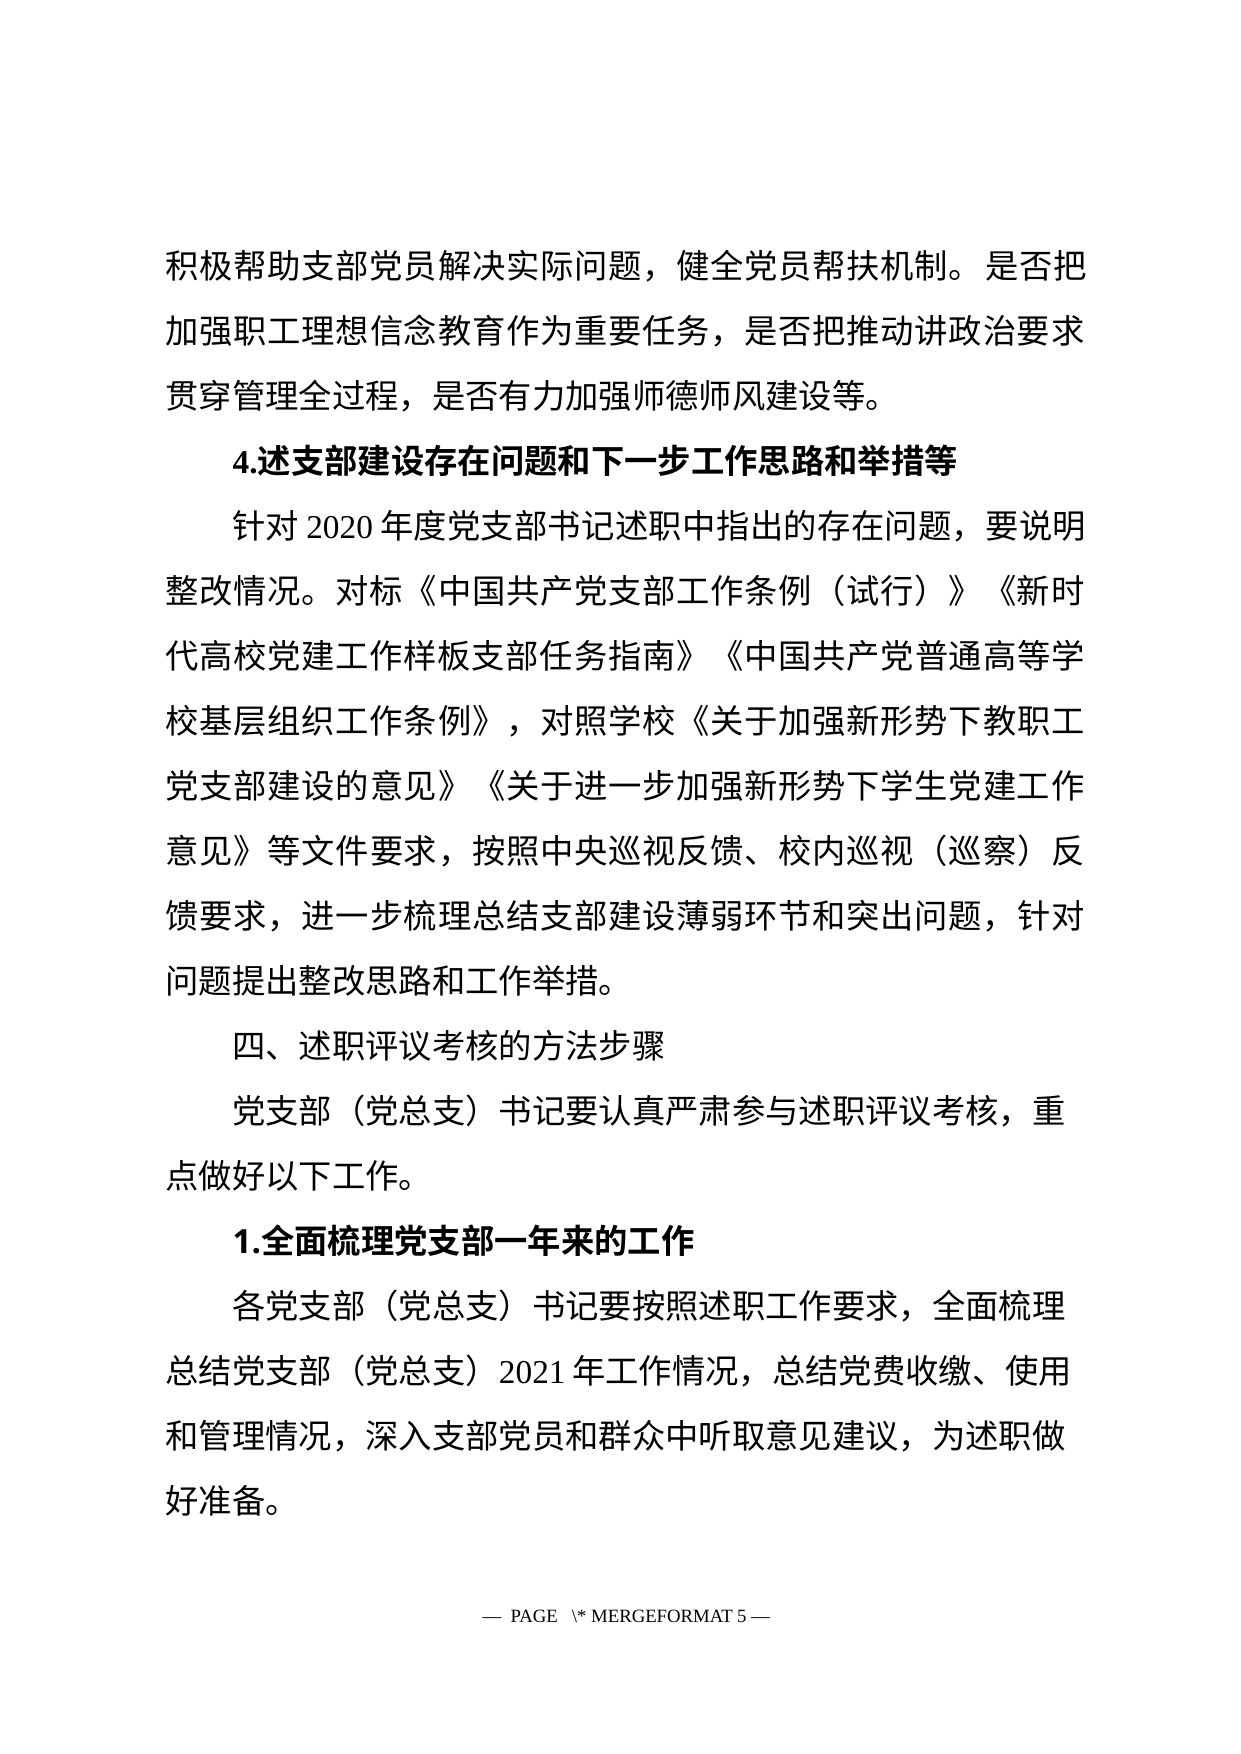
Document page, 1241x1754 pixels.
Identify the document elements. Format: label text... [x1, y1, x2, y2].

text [165, 231, 1087, 426]
text 四、述职评议考核的方法步骤 [165, 1011, 1087, 1076]
text 针对2020年度党支部书记述职中指出的存在问题，要说明整改情况。对标《中国共产党支部工作条例（试行）》《新时代高校党建工作样板支部任务指南》《中国共产党普通高等学校基层组织工作条例》，对照学校《关于加强新形势下教职工党支部建设的意见》《关于进一步加强新形势下学生党建工作意见》等文件要求，按照中央巡视反馈、校内巡视（巡察）反馈要求，进一步梳理总结支部建设薄弱环节和突出问题，针对问题提出整改思路和工作举措。 [165, 491, 1087, 1011]
text 1.全面梳理党支部一年来的工作 [165, 1206, 1087, 1271]
text 党支部（党总支）书记要认真严肃参与述职评议考核，重点做好以下工作。 [165, 1076, 1087, 1206]
text 各党支部（党总支）书记要按照述职工作要求，全面梳理总结党支部（党总支）2021年工作情况，总结党费收缴、使用和管理情况，深入支部党员和群众中听取意见建议，为述职做好准备。 [165, 1271, 1087, 1531]
text 4.述支部建设存在问题和下一步工作思路和举措等 [165, 426, 1087, 491]
